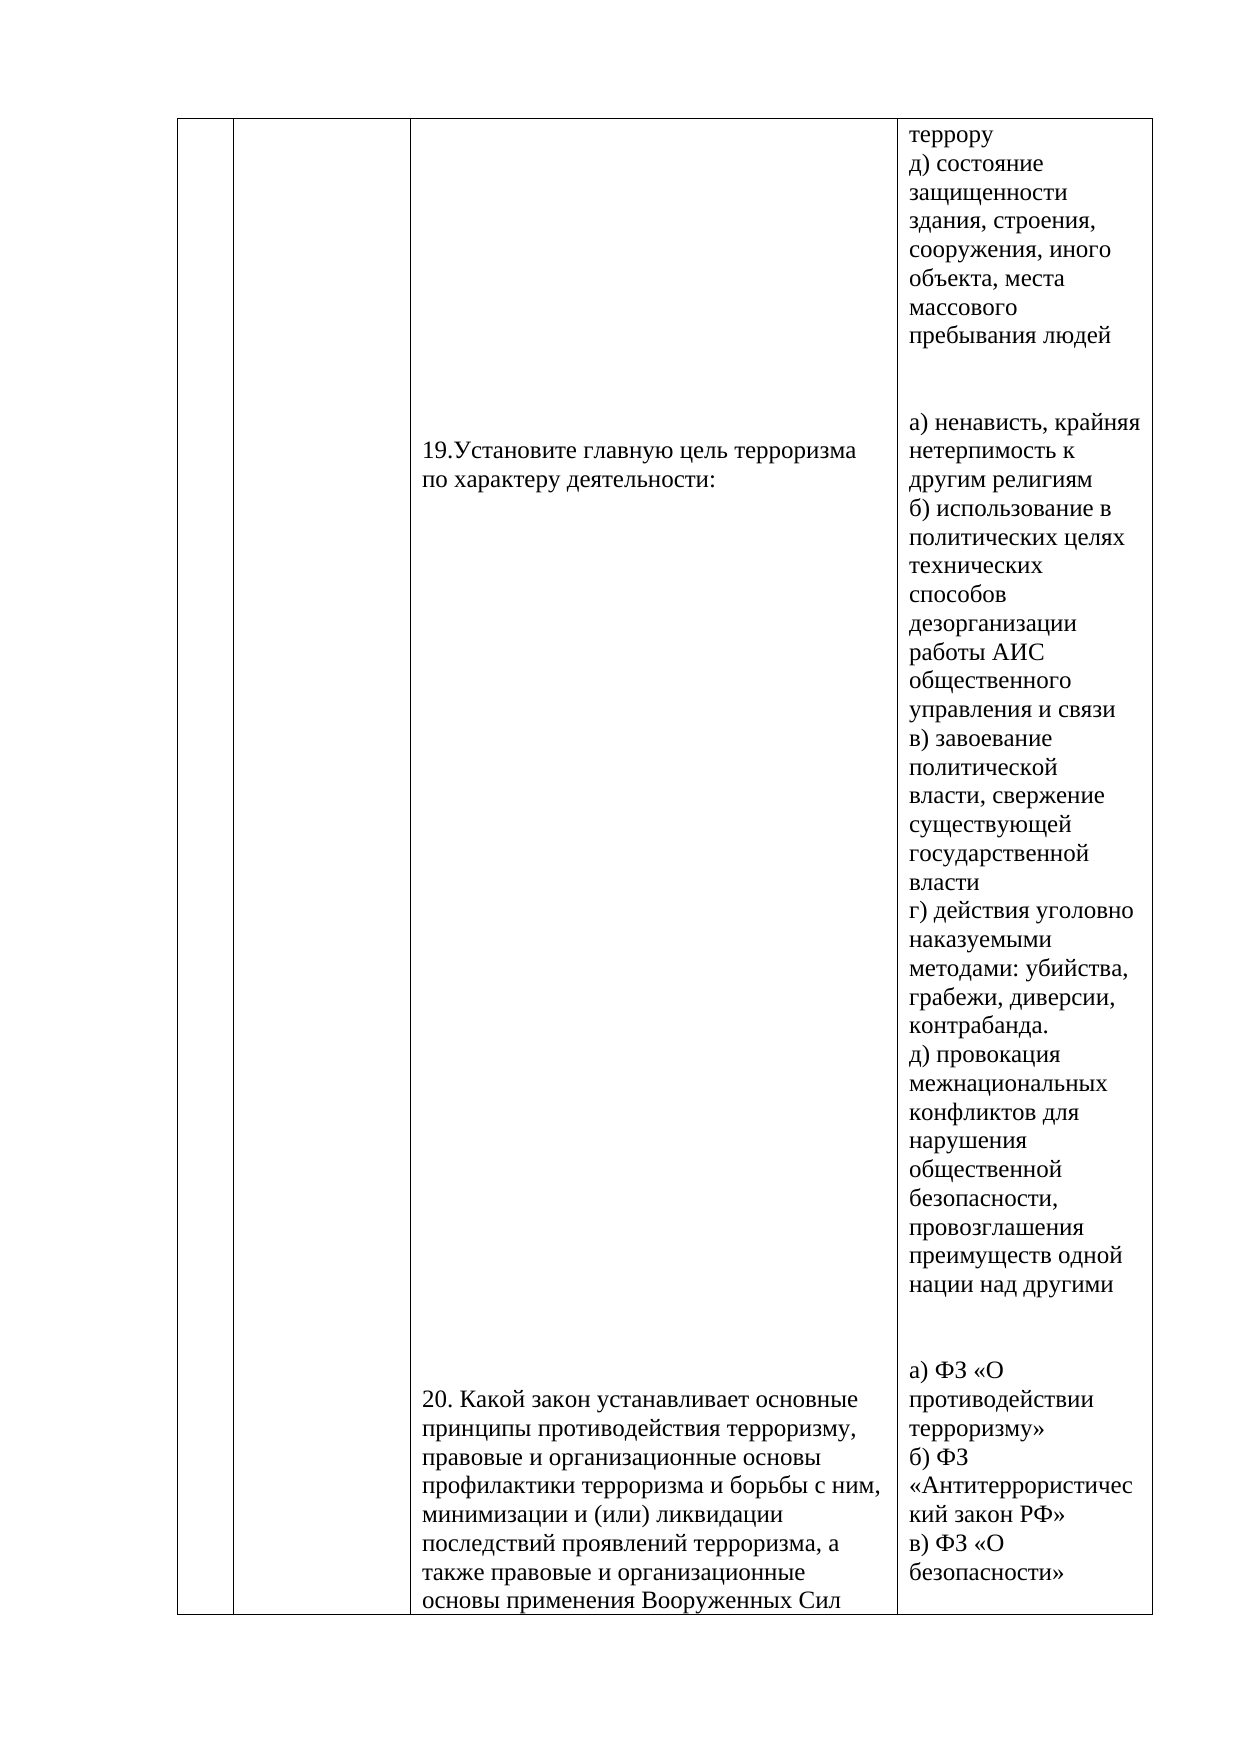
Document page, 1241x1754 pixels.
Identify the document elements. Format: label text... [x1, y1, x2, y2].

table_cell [234, 119, 410, 1614]
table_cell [411, 119, 897, 1614]
table_cell 2 [178, 119, 233, 1614]
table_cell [898, 119, 1152, 1614]
